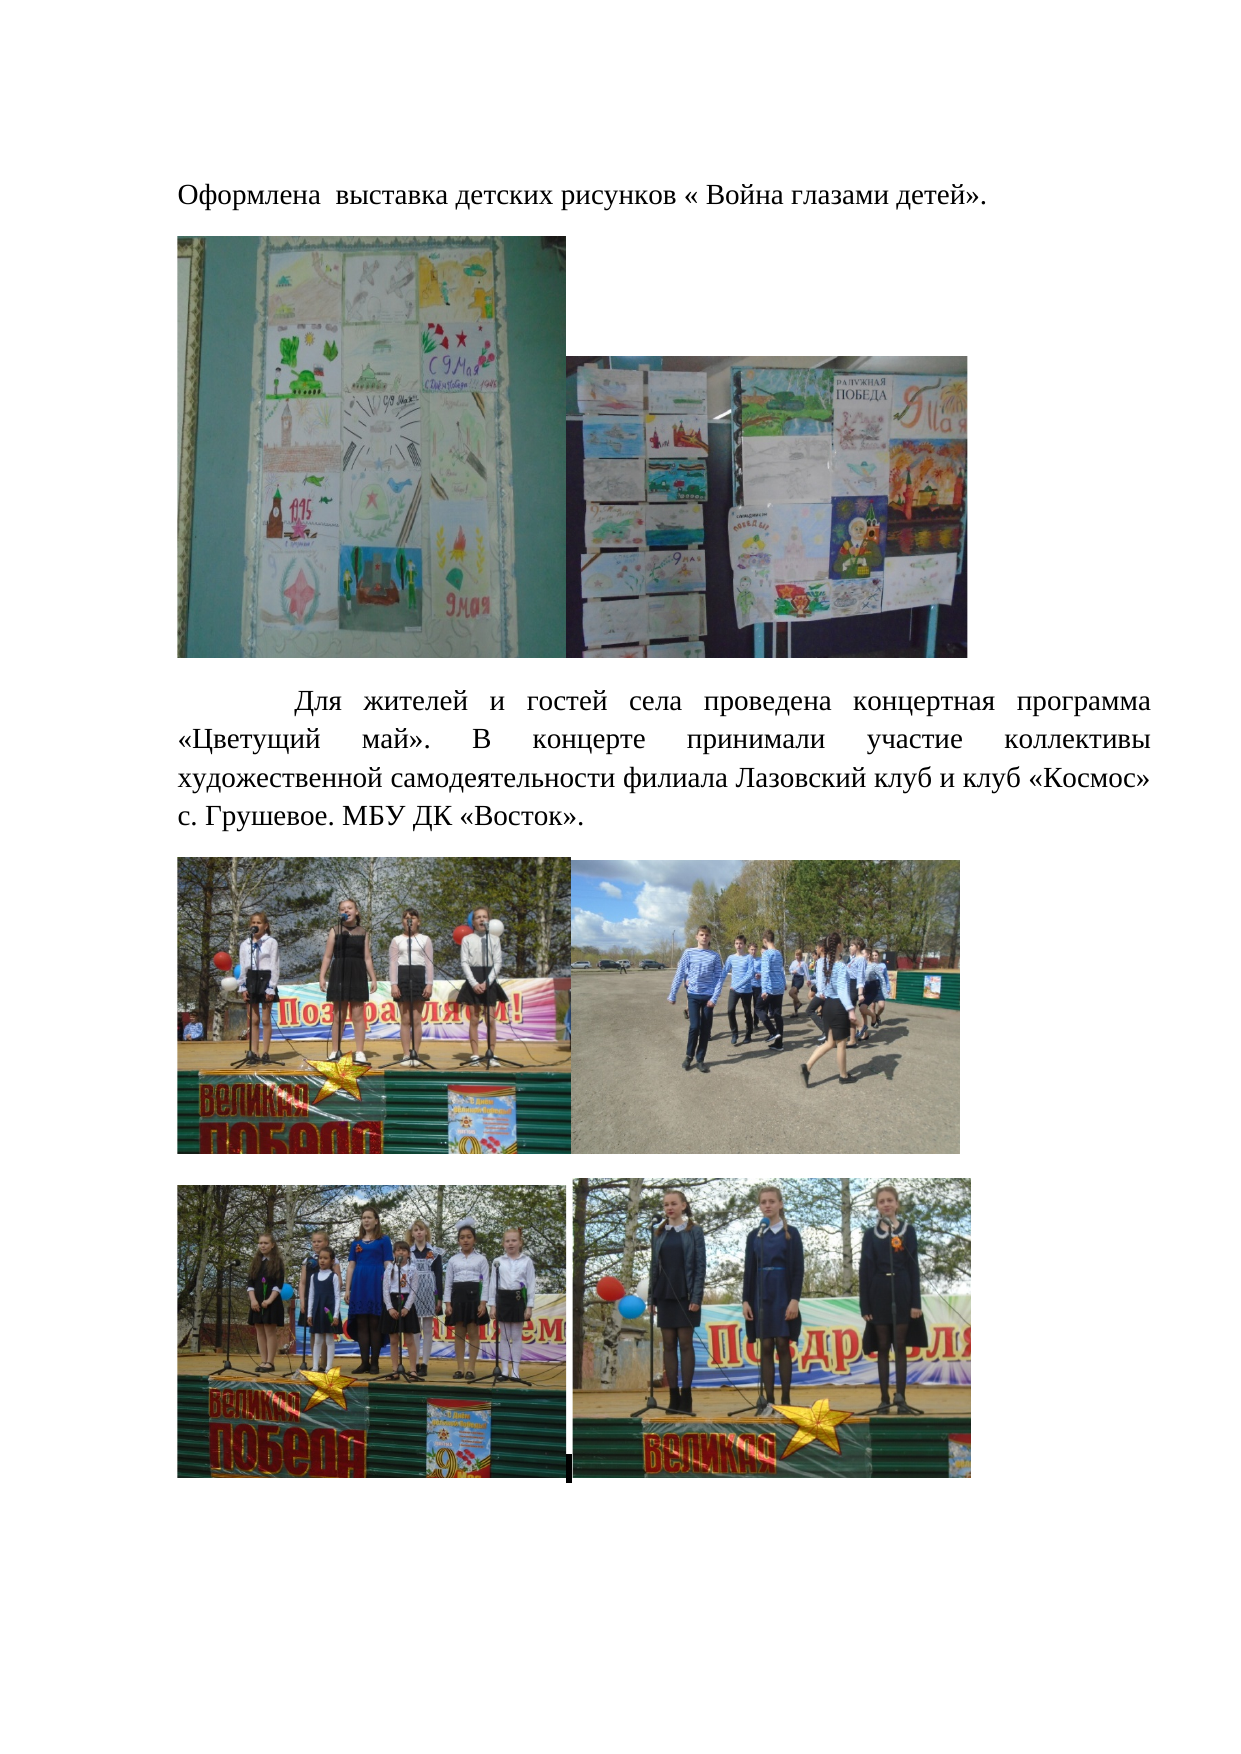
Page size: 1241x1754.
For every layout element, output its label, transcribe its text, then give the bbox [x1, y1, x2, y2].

text Оформлена выставка детских рисунков « Война глазами детей». [177, 177, 1152, 211]
picture [572, 1178, 971, 1478]
picture [177, 1185, 567, 1478]
picture [177, 857, 960, 1154]
picture [177, 236, 968, 658]
text Для жителей и гостей села проведена концертная программа «Цветущий май». В концерте принимали участие коллективы художественной самодеятельности филиала Лазовский клуб и клуб «Космос» с. Грушевое. МБУ ДК «Восток». [177, 683, 1152, 832]
